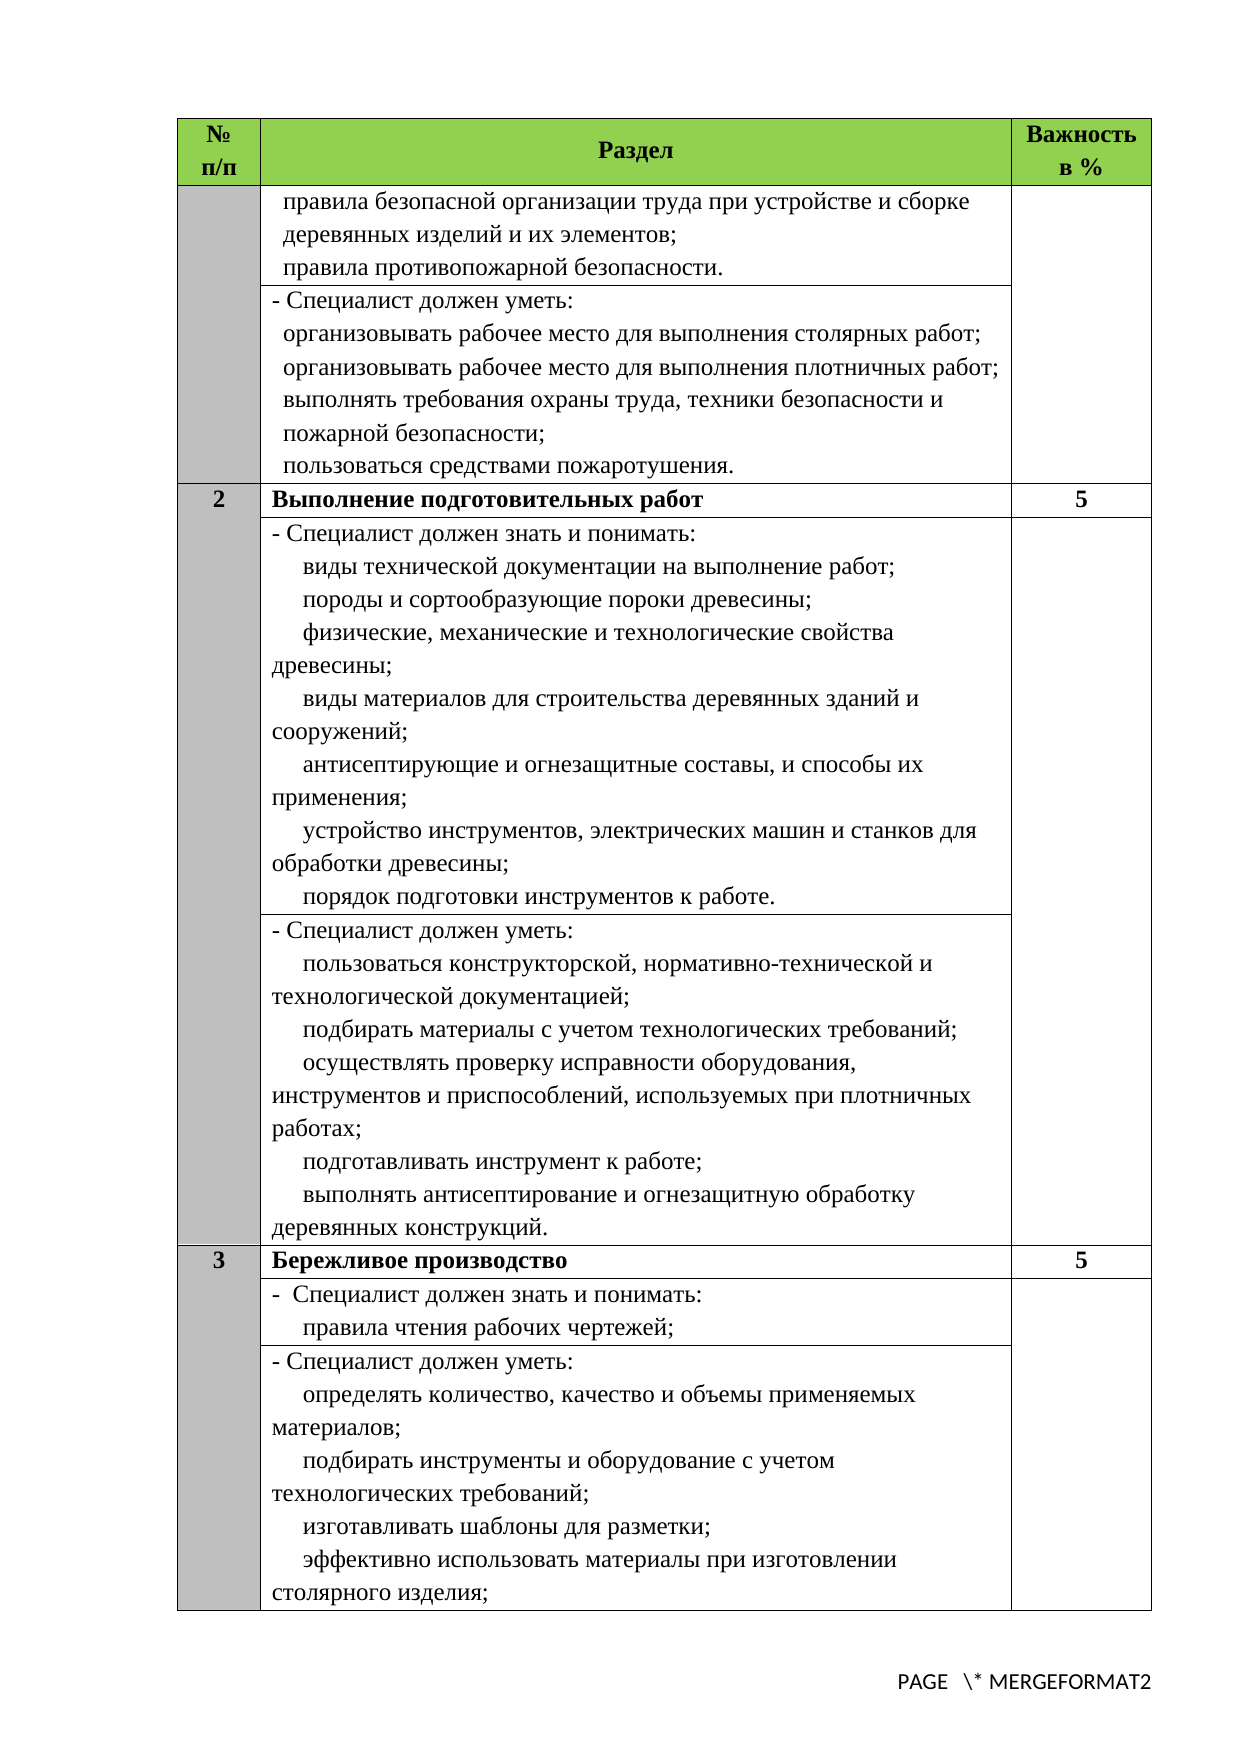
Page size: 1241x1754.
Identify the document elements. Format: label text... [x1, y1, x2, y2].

table_cell 3 [178, 1246, 260, 1610]
table_cell - Специалист должен уметь: пользоваться конструкторской, нормативно-технической и технологической документацией; подбирать материалы с учетом технологических требований; осуществлять проверку исправности оборудования, инструментов и приспособлений, используемых при плотничных работах; подготавливать инструмент к работе; выполнять антисептирование и огнезащитную обработку деревянных конструкций. [261, 915, 1011, 1244]
table_header Важность в % [1012, 119, 1151, 185]
table_cell 2 [178, 484, 260, 1244]
table_cell - Специалист должен знать и понимать: правила чтения рабочих чертежей; [261, 1279, 1011, 1345]
table_cell Бережливое производство [261, 1246, 1011, 1278]
table_cell [1012, 518, 1151, 1244]
table_cell - Специалист должен уметь: определять количество, качество и объемы применяемых материалов; подбирать инструменты и оборудование с учетом технологических требований; изготавливать шаблоны для разметки; эффективно использовать материалы при изготовлении столярного изделия; [261, 1346, 1011, 1610]
table_cell - Специалист должен знать и понимать: виды технической документации на выполнение работ; породы и сортообразующие пороки древесины; физические, механические и технологические свойства древесины; виды материалов для строительства деревянных зданий и сооружений; антисептирующие и огнезащитные составы, и способы их применения; устройство инструментов, электрических машин и станков для обработки древесины; порядок подготовки инструментов к работе. [261, 518, 1011, 914]
table_cell 5 [1012, 1246, 1151, 1278]
table_cell 5 [1012, 484, 1151, 517]
table_header № п/п [178, 119, 260, 185]
table_header Раздел [261, 119, 1011, 185]
table_cell - Специалист должен уметь: организовывать рабочее место для выполнения столярных работ; организовывать рабочее место для выполнения плотничных работ; выполнять требования охраны труда, техники безопасности и пожарной безопасности; пользоваться средствами пожаротушения. [261, 286, 1011, 483]
table_cell [1012, 186, 1151, 483]
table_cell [261, 186, 1011, 284]
table_cell Выполнение подготовительных работ [261, 484, 1011, 517]
table_cell [1012, 1279, 1151, 1610]
